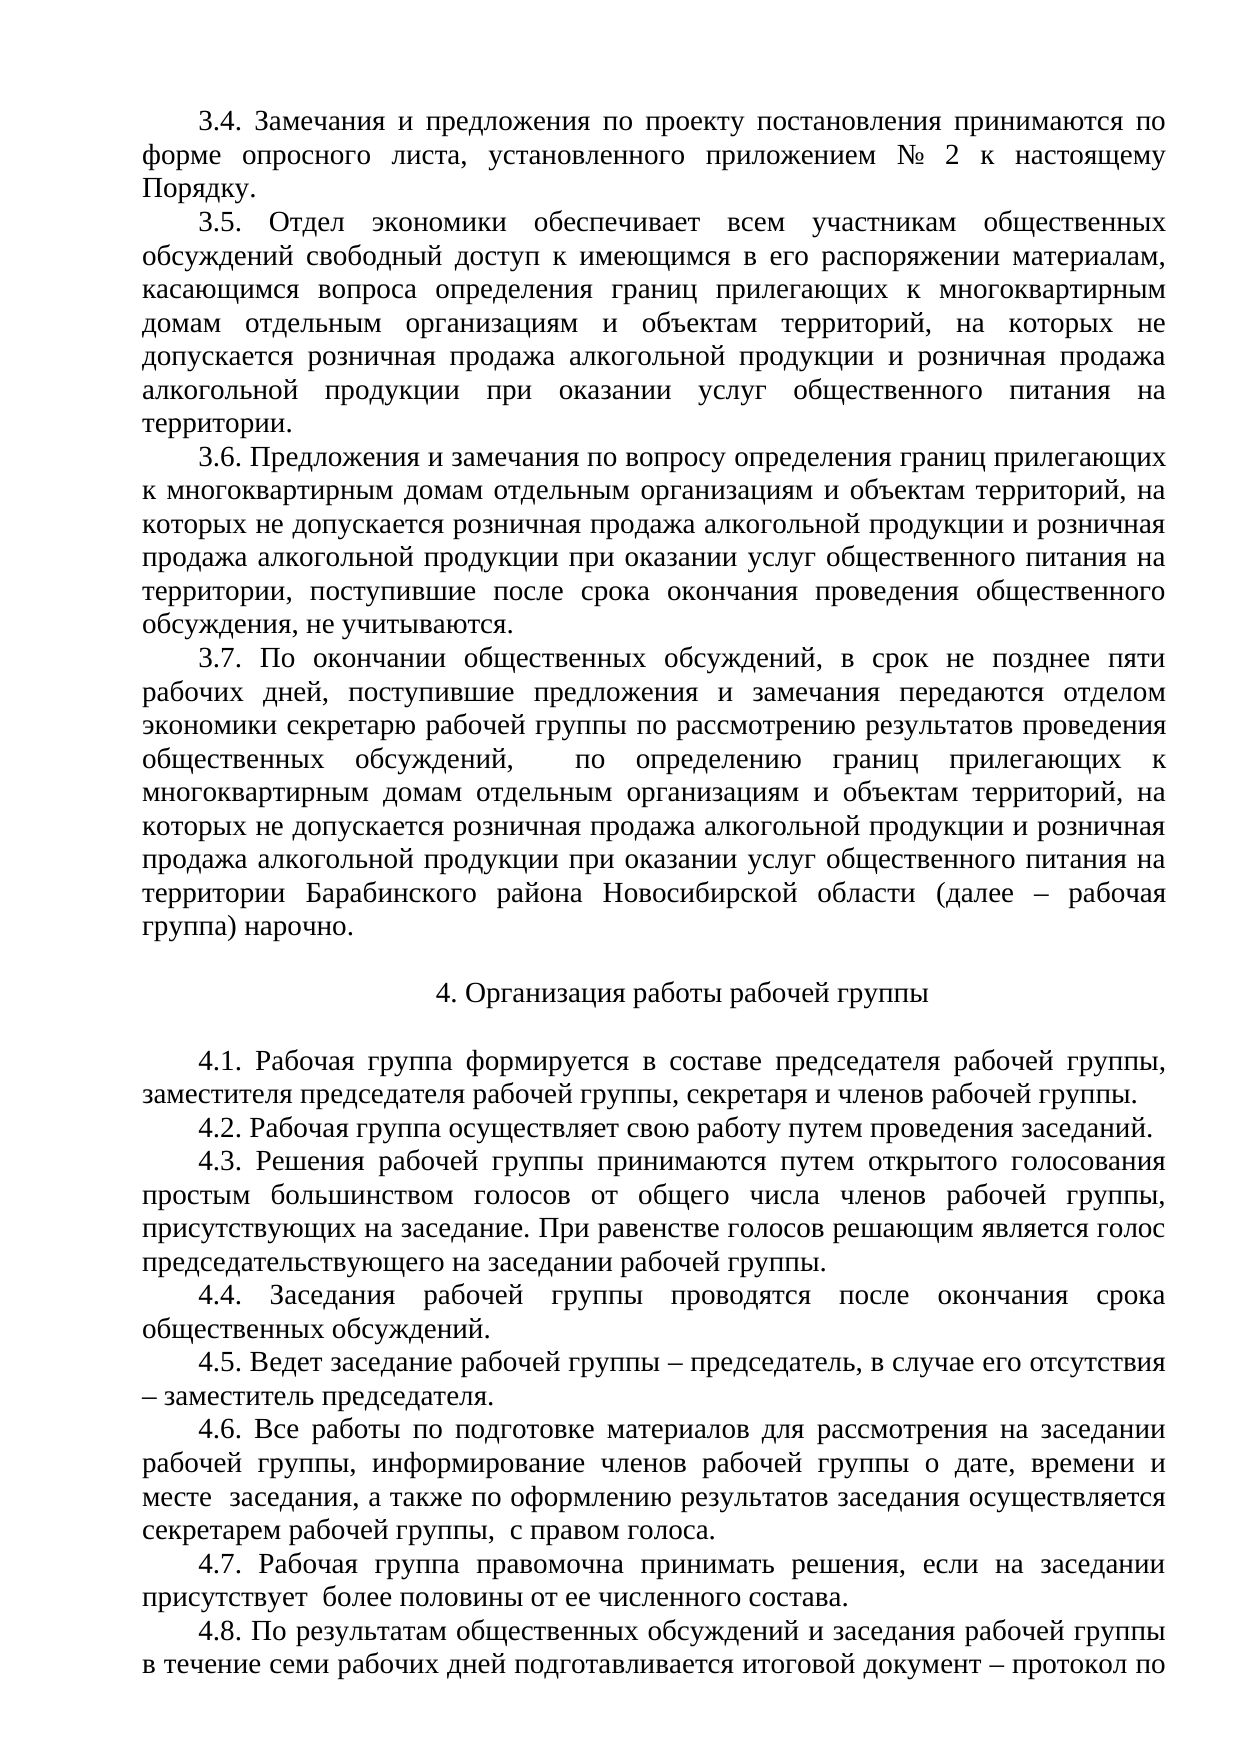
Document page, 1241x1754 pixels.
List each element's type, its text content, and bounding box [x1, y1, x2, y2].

text 4.4. Заседания рабочей группы проводятся после окончания срока общественных обсуждений. [142, 1277, 1167, 1344]
text 4.1. Рабочая группа формируется в составе председателя рабочей группы, заместителя председателя рабочей группы, секретаря и членов рабочей группы. [142, 1043, 1167, 1110]
text 4.6. Все работы по подготовке материалов для рассмотрения на заседании рабочей группы, информирование членов рабочей группы о дате, времени и месте заседания, а также по оформлению результатов заседания осуществляется секретарем рабочей группы, с правом голоса. [142, 1412, 1167, 1546]
text 3.5. Отдел экономики обеспечивает всем участникам общественных обсуждений свободный доступ к имеющимся в его распоряжении материалам, касающимся вопроса определения границ прилегающих к многоквартирным домам отдельным организациям и объектам территорий, на которых не допускается розничная продажа алкогольной продукции и розничная продажа алкогольной продукции при оказании услуг общественного питания на территории. [142, 204, 1167, 439]
text 4.3. Решения рабочей группы принимаются путем открытого голосования простым большинством голосов от общего числа членов рабочей группы, присутствующих на заседание. При равенстве голосов решающим является голос председательствующего на заседании рабочей группы. [142, 1143, 1167, 1277]
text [142, 1613, 1167, 1680]
text 4.2. Рабочая группа осуществляет свою работу путем проведения заседаний. [142, 1110, 1167, 1143]
text 3.7. По окончании общественных обсуждений, в срок не позднее пяти рабочих дней, поступившие предложения и замечания передаются отделом экономики секретарю рабочей группы по рассмотрению результатов проведения общественных обсуждений, по определению границ прилегающих к многоквартирным домам отдельным организациям и объектам территорий, на которых не допускается розничная продажа алкогольной продукции и розничная продажа алкогольной продукции при оказании услуг общественного питания на территории Барабинского района Новосибирской области (далее – рабочая группа) нарочно. [142, 640, 1167, 942]
text 4.5. Ведет заседание рабочей группы – председатель, в случае его отсутствия – заместитель председателя. [142, 1344, 1167, 1412]
text 3.6. Предложения и замечания по вопросу определения границ прилегающих к многоквартирным домам отдельным организациям и объектам территорий, на которых не допускается розничная продажа алкогольной продукции и розничная продажа алкогольной продукции при оказании услуг общественного питания на территории, поступившие после срока окончания проведения общественного обсуждения, не учитываются. [142, 439, 1167, 640]
text 4. Организация работы рабочей группы [142, 976, 1167, 1009]
text 3.4. Замечания и предложения по проекту постановления принимаются по форме опросного листа, установленного приложением № 2 к настоящему Порядку. [142, 103, 1167, 204]
text 4.7. Рабочая группа правомочна принимать решения, если на заседании присутствует более половины от ее численного состава. [142, 1546, 1167, 1613]
